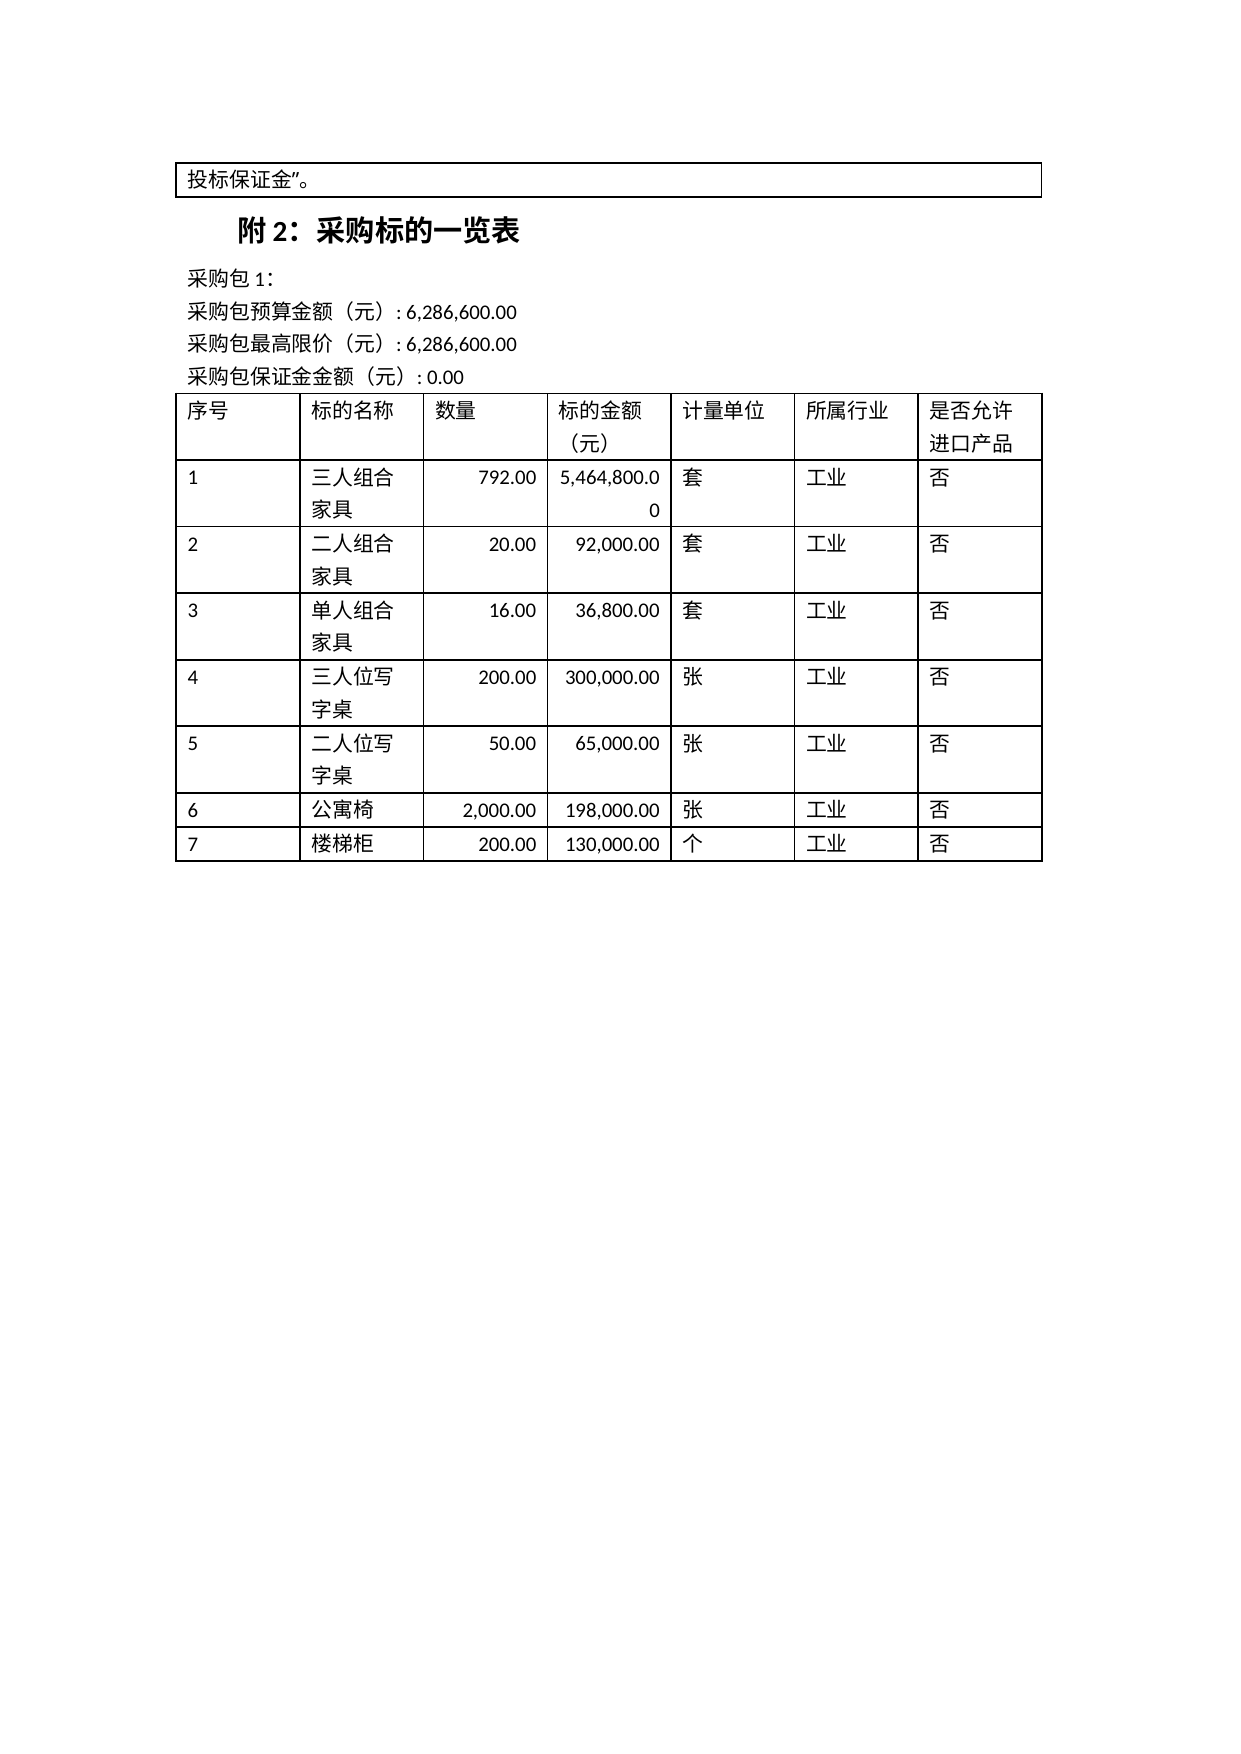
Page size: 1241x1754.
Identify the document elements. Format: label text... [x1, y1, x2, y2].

table_cell 楼梯柜 [301, 828, 423, 860]
table_header 数量 [424, 394, 547, 459]
text 采购包保证金金额（元）: 0.00 [187, 360, 1053, 393]
table_cell 工业 [795, 594, 917, 659]
table_cell 4 [177, 661, 299, 725]
table_cell 公寓椅 [301, 794, 423, 826]
table_cell 套 [672, 594, 794, 659]
table_cell 300,000.00 [548, 661, 670, 725]
table_header 所属行业 [795, 394, 917, 459]
table_cell 否 [919, 461, 1041, 526]
table_cell 否 [919, 527, 1041, 592]
table_cell 20.00 [424, 527, 547, 592]
table_cell 否 [919, 661, 1041, 725]
table_cell 2,000.00 [424, 794, 547, 826]
table_cell 否 [919, 594, 1041, 659]
table_cell 工业 [795, 661, 917, 725]
table_header 计量单位 [672, 394, 794, 459]
table_cell 7 [177, 828, 299, 860]
table_header 序号 [177, 394, 299, 459]
table_cell 36,800.00 [548, 594, 670, 659]
text 采购包1： [187, 263, 1053, 295]
table_cell 198,000.00 [548, 794, 670, 826]
table_cell 65,000.00 [548, 727, 670, 792]
table_cell 工业 [795, 828, 917, 860]
table_cell 工业 [795, 461, 917, 526]
table_cell 200.00 [424, 828, 547, 860]
table_cell 三人位写字桌 [301, 661, 423, 725]
table_cell 否 [919, 828, 1041, 860]
table_cell 否 [919, 794, 1041, 826]
text 附2：采购标的一览表 [187, 198, 1053, 263]
table_cell 792.00 [424, 461, 547, 526]
text 采购包最高限价（元）: 6,286,600.00 [187, 328, 1053, 360]
table_cell 1 [177, 461, 299, 526]
table_cell 否 [919, 727, 1041, 792]
table_cell 2 [177, 527, 299, 592]
table_cell 套 [672, 527, 794, 592]
table_header 标的名称 [301, 394, 423, 459]
table_cell 6 [177, 794, 299, 826]
table_cell 二人位写字桌 [301, 727, 423, 792]
table_cell 3 [177, 594, 299, 659]
table_cell 5,464,800.00 [548, 461, 670, 526]
table_cell 单人组合家具 [301, 594, 423, 659]
table_cell 张 [672, 661, 794, 725]
text 采购包预算金额（元）: 6,286,600.00 [187, 295, 1053, 328]
table_cell 张 [672, 727, 794, 792]
table_header 是否允许进口产品 [919, 394, 1041, 459]
table_cell 50.00 [424, 727, 547, 792]
table_cell 工业 [795, 527, 917, 592]
table_cell 工业 [795, 727, 917, 792]
table_cell 套 [672, 461, 794, 526]
table_cell 个 [672, 828, 794, 860]
table_cell 三人组合家具 [301, 461, 423, 526]
table_cell 200.00 [424, 661, 547, 725]
table_header 标的金额 （元） [548, 394, 670, 459]
table_cell 16.00 [424, 594, 547, 659]
table_cell 工业 [795, 794, 917, 826]
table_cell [177, 164, 1041, 196]
table_cell 张 [672, 794, 794, 826]
table_cell 5 [177, 727, 299, 792]
table_cell 130,000.00 [548, 828, 670, 860]
table_cell 92,000.00 [548, 527, 670, 592]
table_cell 二人组合家具 [301, 527, 423, 592]
